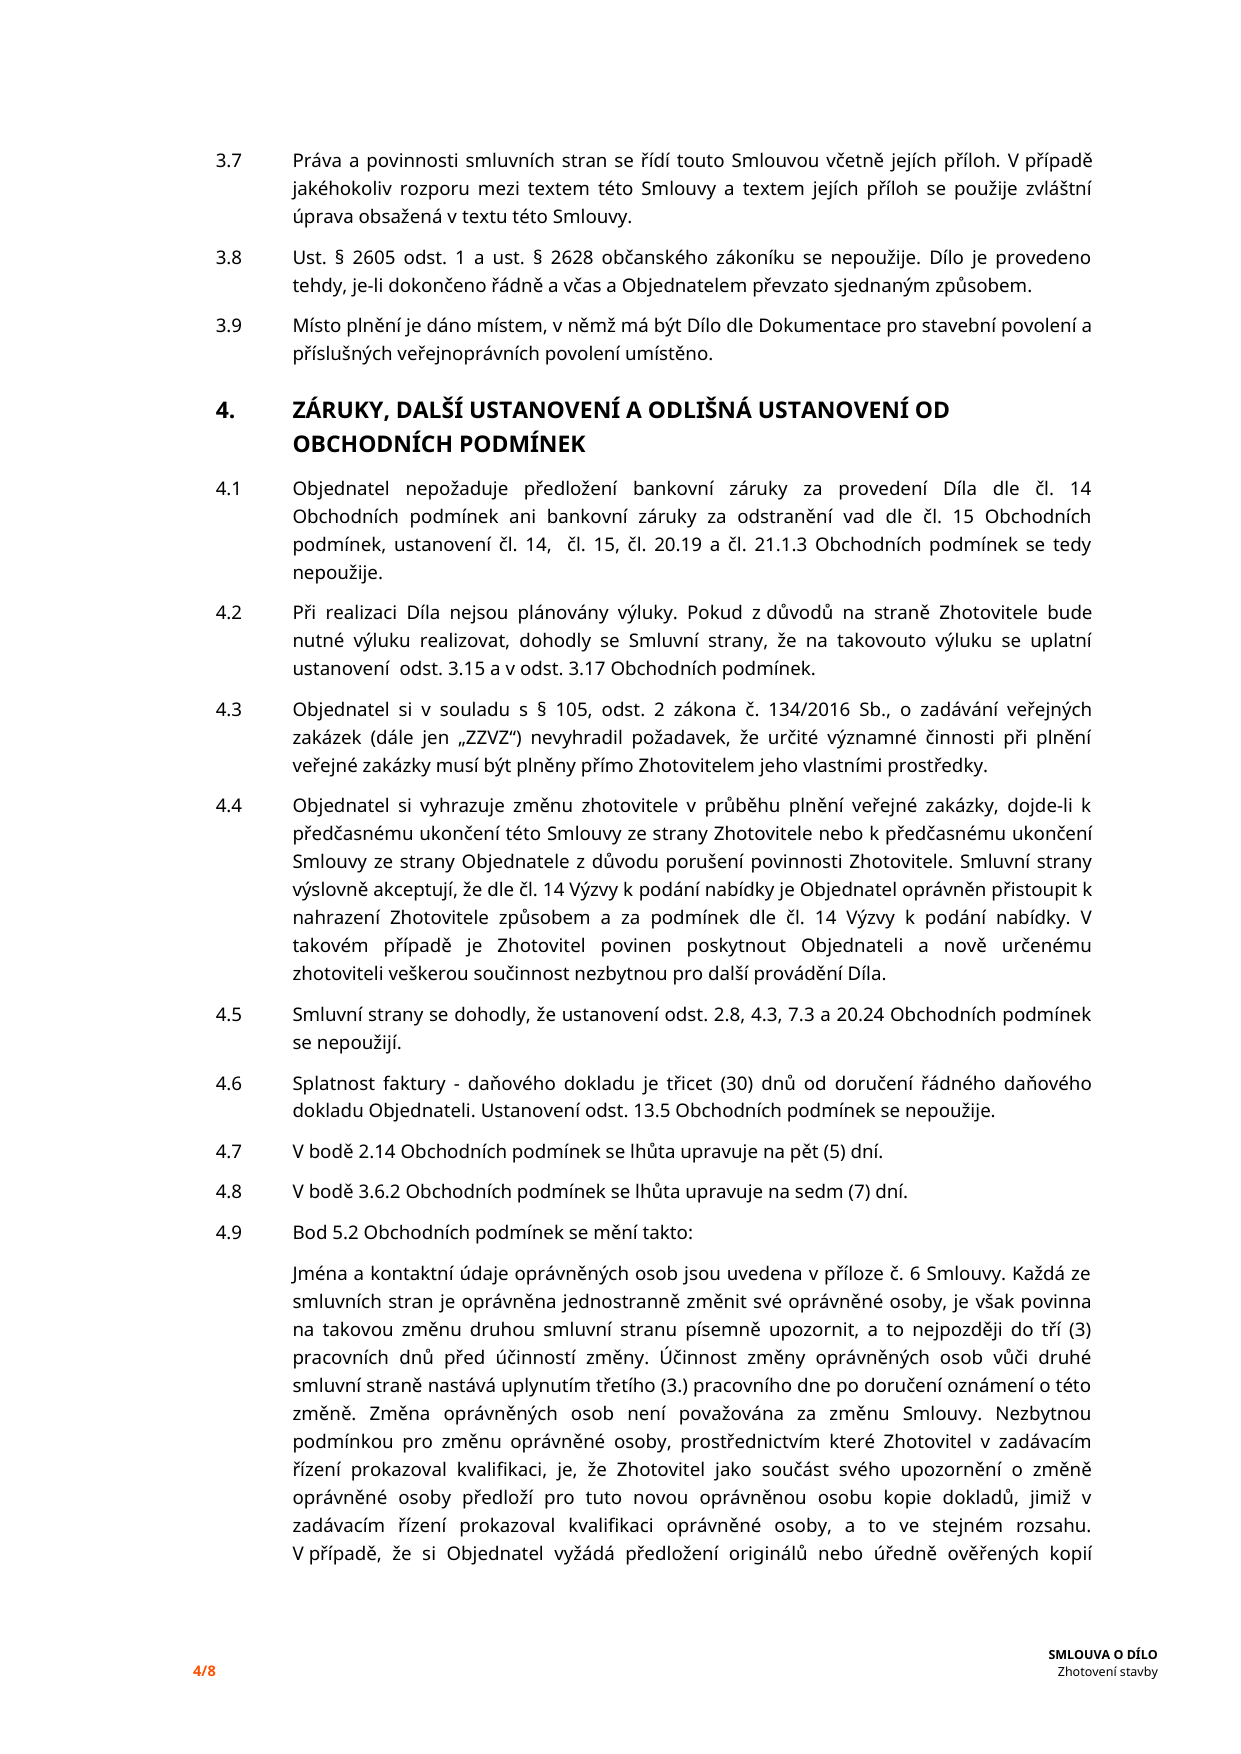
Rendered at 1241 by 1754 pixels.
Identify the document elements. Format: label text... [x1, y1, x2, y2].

text Splatnost faktury - daňového dokladu je třicet (30) dnů od doručení řádného daňového dokladu Objednateli. Ustanovení odst. 13.5 Obchodních podmínek se nepoužije. [216, 1070, 1093, 1123]
text Práva a povinnosti smluvních stran se řídí touto Smlouvou včetně jejích příloh. V případě jakéhokoliv rozporu mezi textem této Smlouvy a textem jejích příloh se použije zvláštní úprava obsažená v textu této Smlouvy. [216, 147, 1093, 229]
text Při realizaci Díla nejsou plánovány výluky. Pokud z důvodů na straně Zhotovitele bude nutné výluku realizovat, dohodly se Smluvní strany, že na takovouto výluku se uplatní ustanovení odst. 3.15 a v odst. 3.17 Obchodních podmínek. [216, 599, 1093, 681]
text Ust. § 2605 odst. 1 a ust. § 2628 občanského zákoníku se nepoužije. Dílo je provedeno tehdy, je-li dokončeno řádně a včas a Objednatelem převzato sjednaným způsobem. [216, 244, 1093, 298]
text Bod 5.2 Obchodních podmínek se mění takto: [216, 1219, 1093, 1245]
text Objednatel nepožaduje předložení bankovní záruky za provedení Díla dle čl. 14 Obchodních podmínek ani bankovní záruky za odstranění vad dle čl. 15 Obchodních podmínek, ustanovení čl. 14, čl. 15, čl. 20.19 a čl. 21.1.3 Obchodních podmínek se tedy nepoužije. [216, 475, 1093, 584]
text Objednatel si vyhrazuje změnu zhotovitele v průběhu plnění veřejné zakázky, dojde-li k předčasnému ukončení této Smlouvy ze strany Zhotovitele nebo k předčasnému ukončení Smlouvy ze strany Objednatele z důvodu porušení povinnosti Zhotovitele. Smluvní strany výslovně akceptují, že dle čl. 14 Výzvy k podání nabídky je Objednatel oprávněn přistoupit k nahrazení Zhotovitele způsobem a za podmínek dle čl. 14 Výzvy k podání nabídky. V takovém případě je Zhotovitel povinen poskytnout Objednateli a nově určenému zhotoviteli veškerou součinnost nezbytnou pro další provádění Díla. [216, 793, 1093, 986]
text ZÁRUKY, DALŠÍ USTANOVENÍ A ODLIŠNÁ USTANOVENÍ OD OBCHODNÍCH PODMÍNEK [216, 394, 1093, 459]
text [292, 1260, 1093, 1566]
text Objednatel si v souladu s § 105, odst. 2 zákona č. 134/2016 Sb., o zadávání veřejných zakázek (dále jen „ZZVZ“) nevyhradil požadavek, že určité významné činnosti při plnění veřejné zakázky musí být plněny přímo Zhotovitelem jeho vlastními prostředky. [216, 696, 1093, 778]
text V bodě 3.6.2 Obchodních podmínek se lhůta upravuje na sedm (7) dní. [216, 1179, 1093, 1204]
text V bodě 2.14 Obchodních podmínek se lhůta upravuje na pět (5) dní. [216, 1138, 1093, 1164]
text Místo plnění je dáno místem, v němž má být Dílo dle Dokumentace pro stavební povolení a příslušných veřejnoprávních povolení umístěno. [216, 313, 1093, 366]
text Smluvní strany se dohodly, že ustanovení odst. 2.8, 4.3, 7.3 a 20.24 Obchodních podmínek se nepoužijí. [216, 1001, 1093, 1055]
